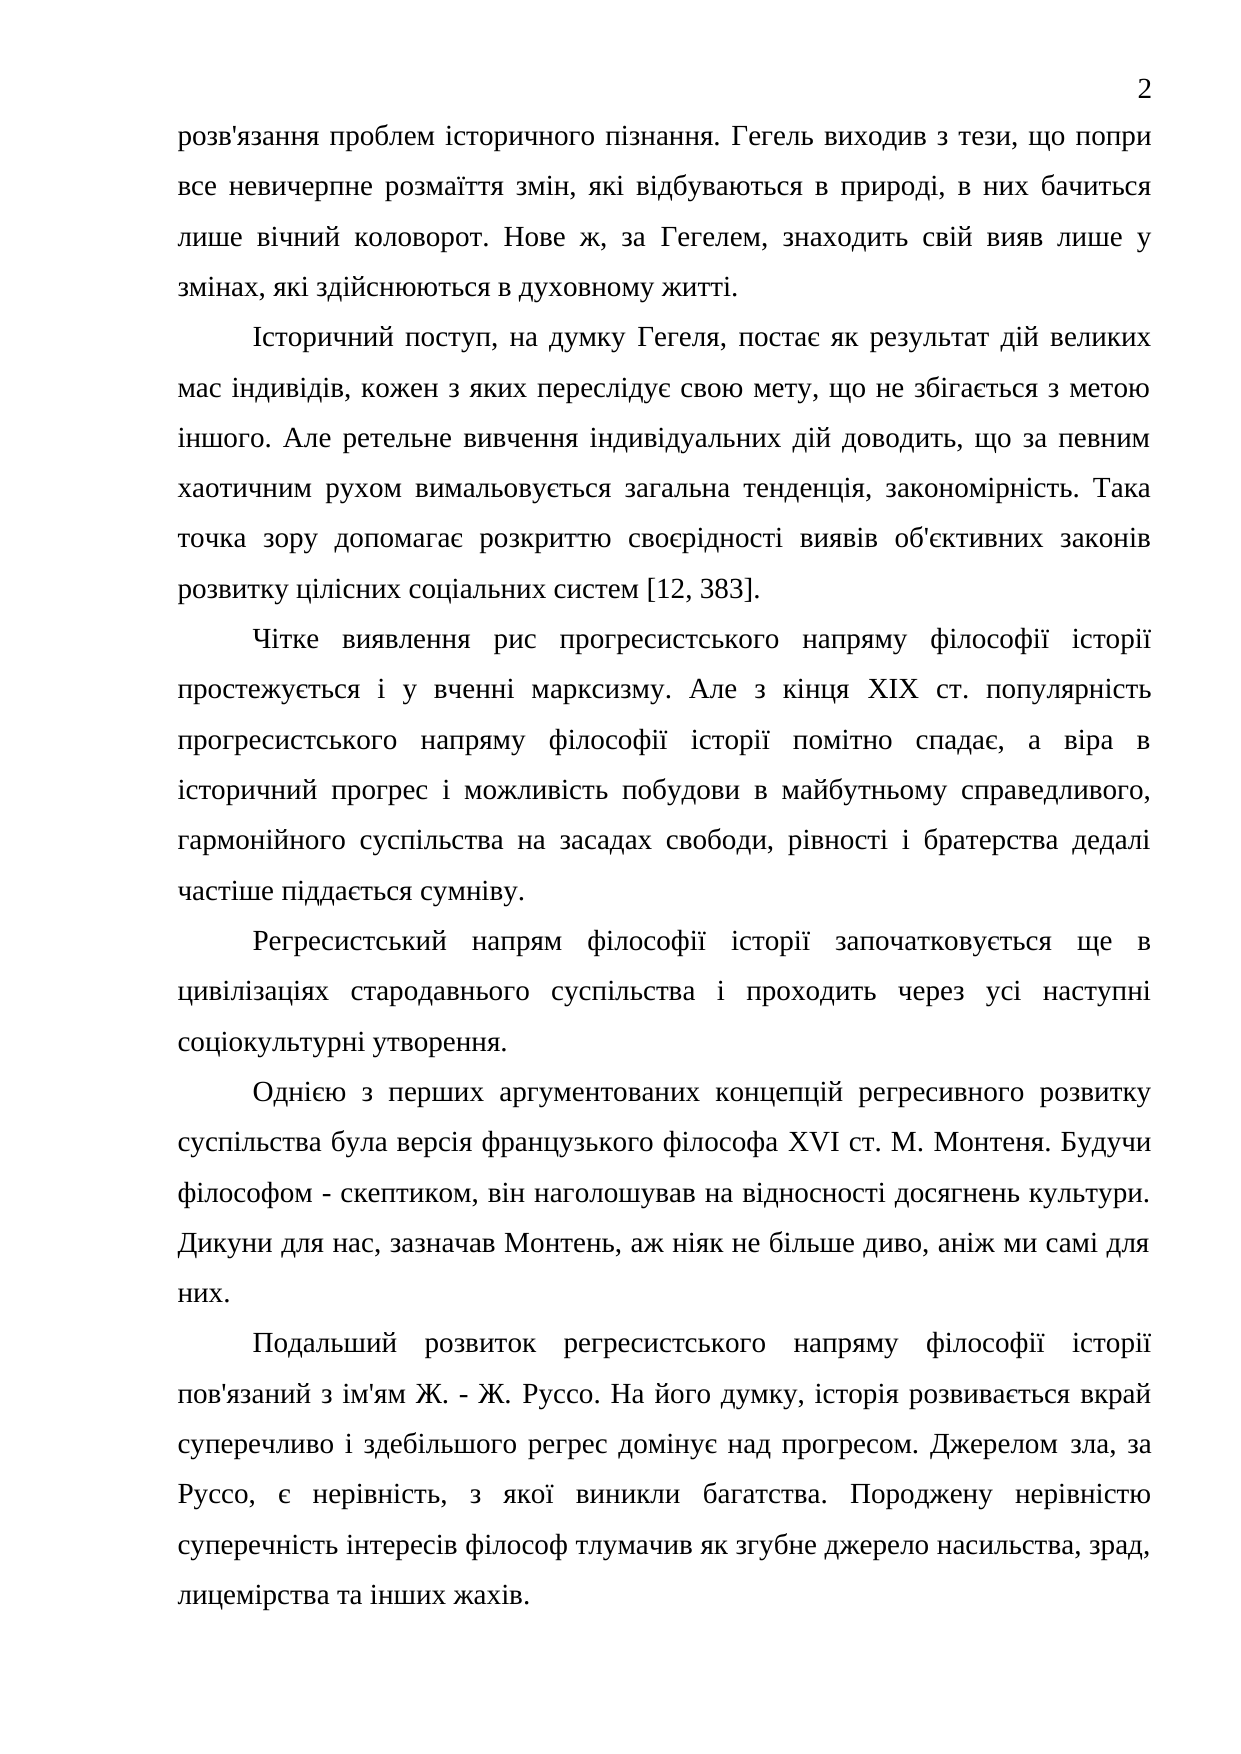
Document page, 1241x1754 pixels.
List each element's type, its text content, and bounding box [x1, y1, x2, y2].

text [177, 118, 1152, 303]
text Історичний поступ, на думку Гегеля, постає як результат дій великих мас індивідів, кожен з яких переслідує свою мету, що не збігається з метою іншого. Але ретельне вивчення індивідуальних дій доводить, що за певним хаотичним рухом вимальовується загальна тенденція, закономірність. Така точка зору допомагає розкриттю своєрідності виявів об'єктивних законів розвитку цілісних соціальних систем [12, 383]. [177, 319, 1152, 604]
text Подальший розвиток регресистського напряму філософії історії пов'язаний з ім'ям Ж. - Ж. Руссо. На його думку, історія розвивається вкрай суперечливо і здебільшого регрес домінує над прогресом. Джерелом зла, за Руссо, є нерівність, з якої виникли багатства. Породжену нерівністю суперечність інтересів філософ тлумачив як згубне джерело насильства, зрад, лицемірства та інших жахів. [177, 1326, 1152, 1611]
text Регресистський напрям філософії історії започатковується ще в цивілізаціях стародавнього суспільства і проходить через усі наступні соціокультурні утворення. [177, 923, 1152, 1057]
text Чітке виявлення рис прогресистського напряму філософії історії простежується і у вченні марксизму. Але з кінця XIX ст. популярність прогресистського напряму філософії історії помітно спадає, а віра в історичний прогрес і можливість побудови в майбутньому справедливого, гармонійного суспільства на засадах свободи, рівності і братерства дедалі частіше піддається сумніву. [177, 621, 1152, 906]
text Однією з перших аргументованих концепцій регресивного розвитку суспільства була версія французького філософа XVI ст. М. Монтеня. Будучи філософом - скептиком, він наголошував на відносності досягнень культури. Дикуни для нас, зазначав Монтень, аж ніяк не більше диво, аніж ми самі для них. [177, 1074, 1152, 1309]
